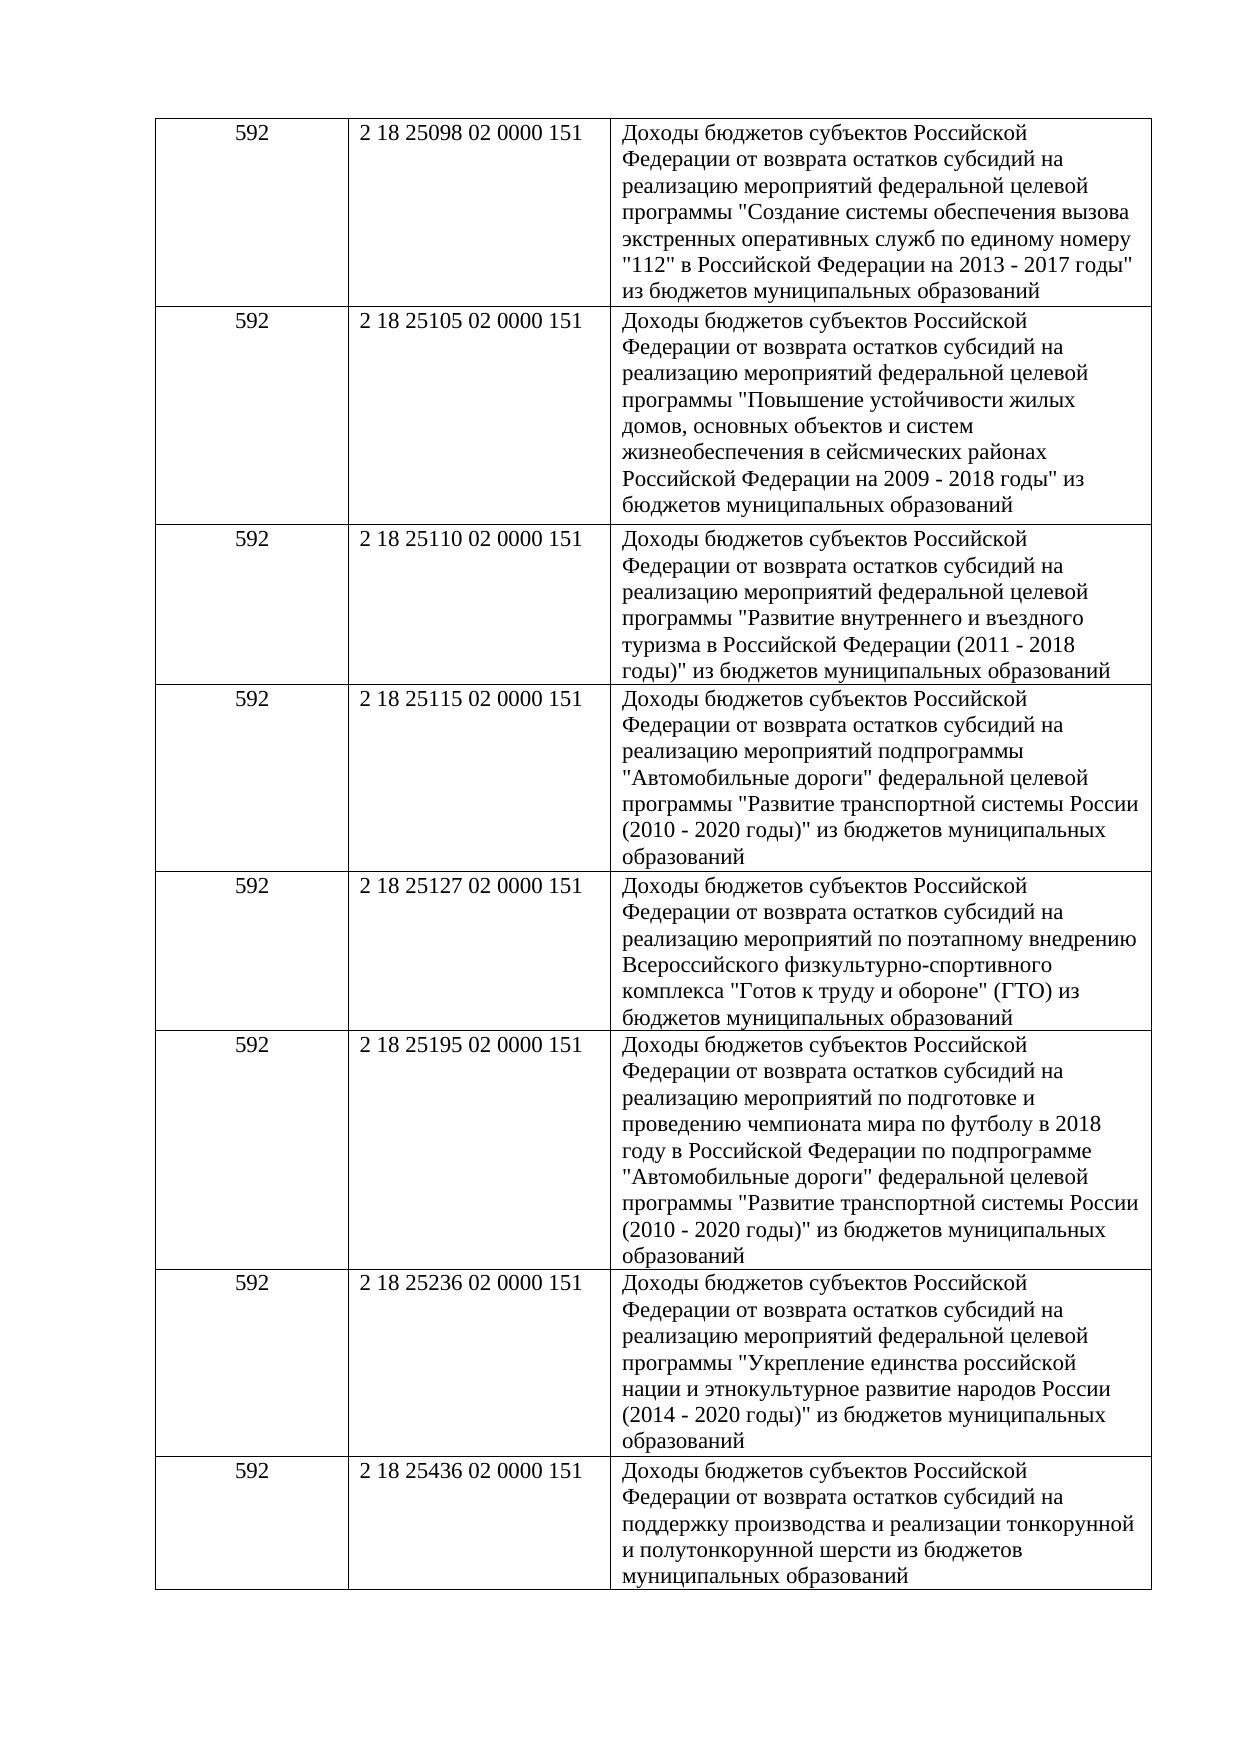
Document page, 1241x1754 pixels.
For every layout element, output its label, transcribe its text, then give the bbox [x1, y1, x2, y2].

table_cell Доходы бюджетов субъектов Российской Федерации от возврата остатков субсидий на реализацию мероприятий федеральной целевой программы "Повышение устойчивости жилых домов, основных объектов и систем жизнеобеспечения в сейсмических районах Российской Федерации на 2009 - 2018 годы" из бюджетов муниципальных образований [611, 307, 1151, 524]
table_cell 592 [156, 307, 348, 524]
table_cell 592 [156, 872, 348, 1030]
table_cell 2 18 25110 02 0000 151 [349, 525, 610, 683]
table_cell 592 [156, 1031, 348, 1268]
table_cell Доходы бюджетов субъектов Российской Федерации от возврата остатков субсидий на реализацию мероприятий по поэтапному внедрению Всероссийского физкультурно-спортивного комплекса "Готов к труду и обороне" (ГТО) из бюджетов муниципальных образований [611, 872, 1151, 1030]
table_cell 592 [156, 1457, 348, 1589]
table_cell 592 [156, 685, 348, 871]
table_cell 2 18 25195 02 0000 151 [349, 1031, 610, 1268]
table_cell 2 18 25105 02 0000 151 [349, 307, 610, 524]
table_cell Доходы бюджетов субъектов Российской Федерации от возврата остатков субсидий на реализацию мероприятий по подготовке и проведению чемпионата мира по футболу в 2018 году в Российской Федерации по подпрограмме "Автомобильные дороги" федеральной целевой программы "Развитие транспортной системы России (2010 - 2020 годы)" из бюджетов муниципальных образований [611, 1031, 1151, 1268]
table_cell Доходы бюджетов субъектов Российской Федерации от возврата остатков субсидий на реализацию мероприятий федеральной целевой программы "Создание системы обеспечения вызова экстренных оперативных служб по единому номеру "112" в Российской Федерации на 2013 - 2017 годы" из бюджетов муниципальных образований [611, 119, 1151, 306]
table_cell 2 18 25236 02 0000 151 [349, 1270, 610, 1456]
table_cell 2 18 25127 02 0000 151 [349, 872, 610, 1030]
table_cell 592 [156, 525, 348, 683]
table_cell Доходы бюджетов субъектов Российской Федерации от возврата остатков субсидий на реализацию мероприятий федеральной целевой программы "Укрепление единства российской нации и этнокультурное развитие народов России (2014 - 2020 годы)" из бюджетов муниципальных образований [611, 1270, 1151, 1456]
table_cell Доходы бюджетов субъектов Российской Федерации от возврата остатков субсидий на поддержку производства и реализации тонкорунной и полутонкорунной шерсти из бюджетов муниципальных образований [611, 1457, 1151, 1589]
table_cell Доходы бюджетов субъектов Российской Федерации от возврата остатков субсидий на реализацию мероприятий подпрограммы "Автомобильные дороги" федеральной целевой программы "Развитие транспортной системы России (2010 - 2020 годы)" из бюджетов муниципальных образований [611, 685, 1151, 871]
table_cell 2 18 25115 02 0000 151 [349, 685, 610, 871]
table_cell 2 18 25098 02 0000 151 [349, 119, 610, 306]
table_cell 592 [156, 1270, 348, 1456]
table_cell Доходы бюджетов субъектов Российской Федерации от возврата остатков субсидий на реализацию мероприятий федеральной целевой программы "Развитие внутреннего и въездного туризма в Российской Федерации (2011 - 2018 годы)" из бюджетов муниципальных образований [611, 525, 1151, 683]
table_cell 2 18 25436 02 0000 151 [349, 1457, 610, 1589]
table_cell 592 [156, 119, 348, 306]
